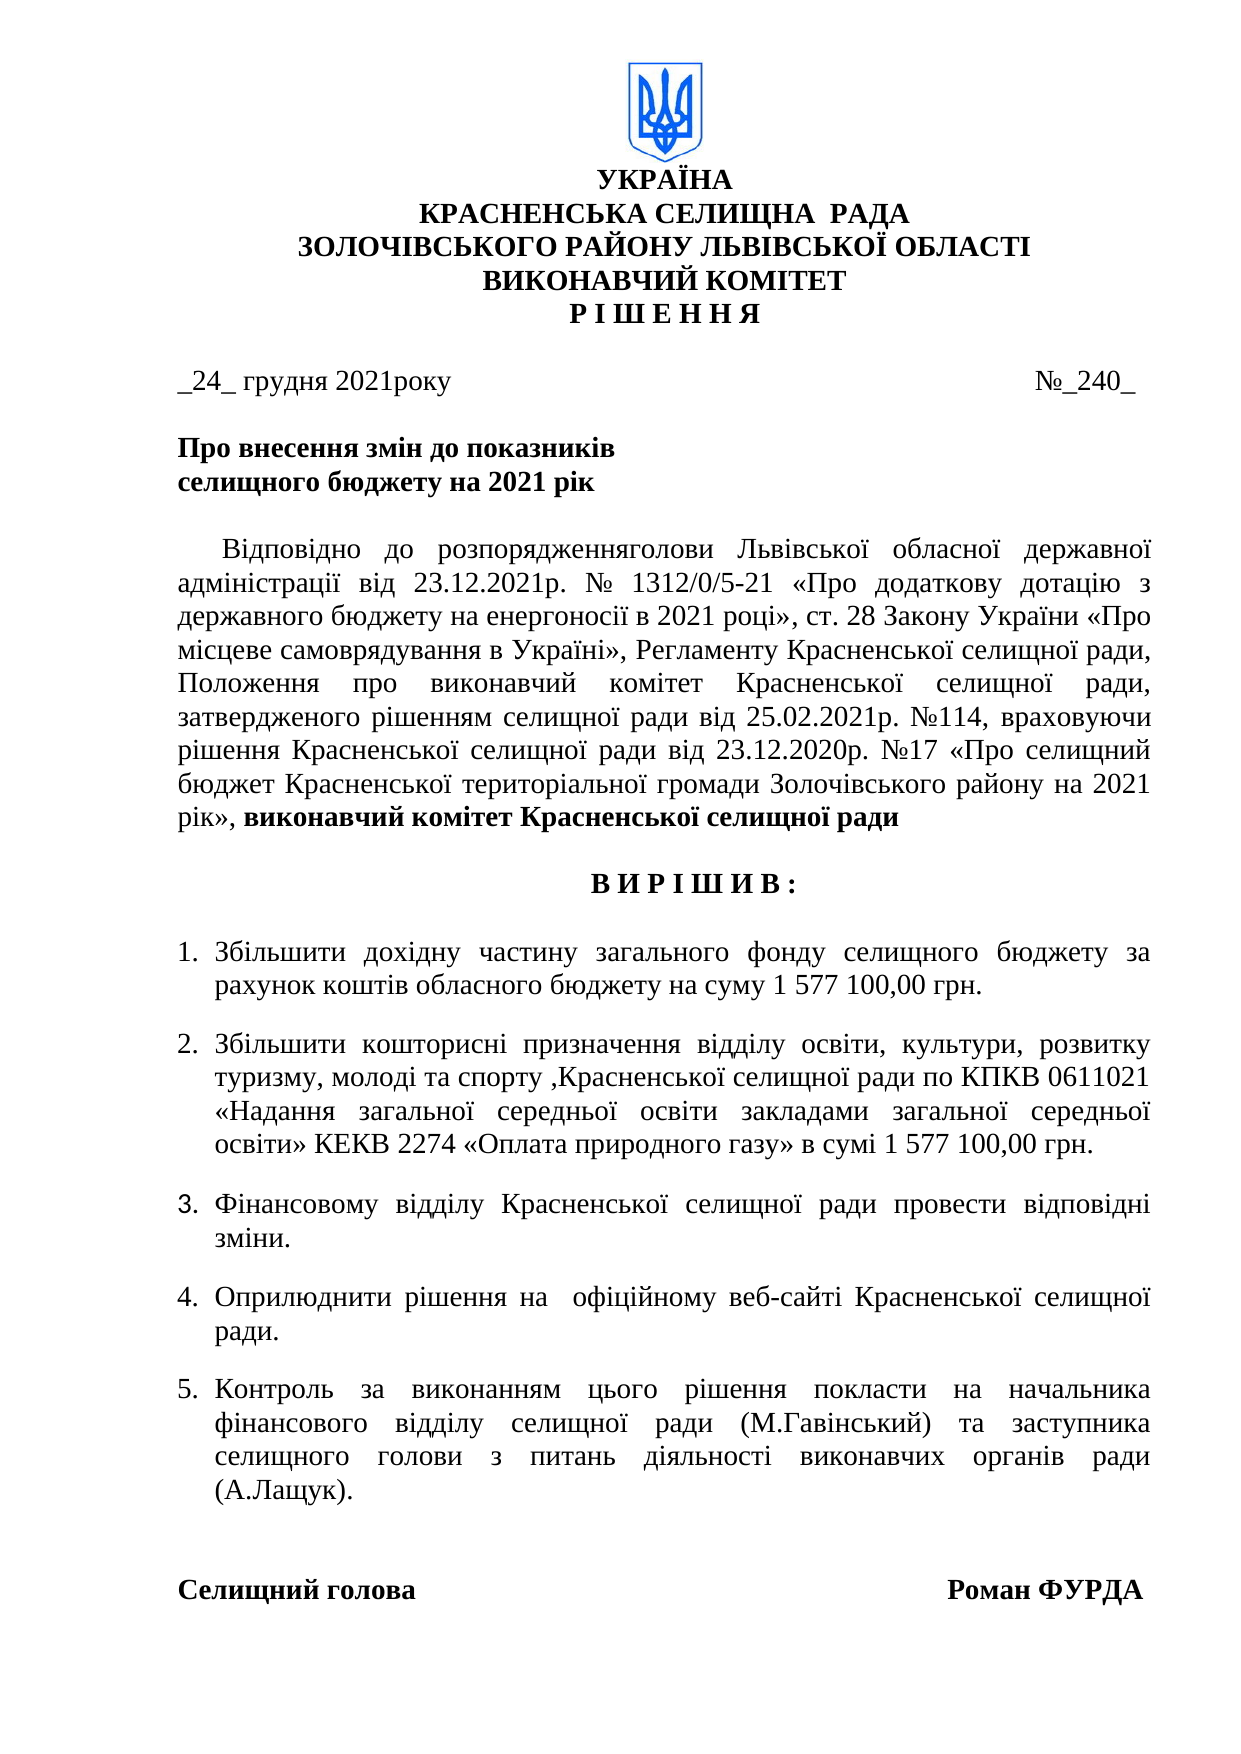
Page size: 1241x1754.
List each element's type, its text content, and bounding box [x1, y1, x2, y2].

text _24_ грудня 2021року №_240_ [177, 363, 1152, 397]
text ЗОЛОЧІВСЬКОГО району Львівської області [177, 229, 1152, 263]
list В И Р І Ш И В : [561, 867, 1152, 900]
list Контроль за виконанням цього рішення покласти на начальника фінансового відділу селищної ради (М.Гавінський) та заступника селищного голови з питань діяльності виконавчих органів ради (А.Лащук). [177, 1371, 1152, 1505]
list Збільшити дохідну частину загального фонду селищного бюджету за рахунок коштів обласного бюджету на суму 1 577 100,00 грн. [177, 934, 1152, 1001]
picture [625, 59, 704, 163]
text Селищний голова Роман ФУРДА [177, 1572, 1152, 1606]
text ВИКОНАВЧИЙ КОМІТЕТ [177, 263, 1152, 296]
text Про внесення змін до показників [177, 431, 1152, 464]
text Відповідно до розпорядженняголови Львівської обласної державної адміністрації від 23.12.2021р. № 1312/0/5-21 «Про додаткову дотацію з державного бюджету на енергоносії в 2021 році», ст. 28 Закону України «Про місцеве самоврядування в Україні», Регламенту Красненської селищної ради, Положення про виконавчий комітет Красненської селищної ради, затвердженого рішенням селищної ради від 25.02.2021р. №114, враховуючи рішення Красненської селищної ради від 23.12.2020р. №17 «Про селищний бюджет Красненської територіальної громади Золочівського району на 2021 рік», виконавчий комітет Красненської селищної ради [177, 531, 1152, 833]
list Фінансовому відділу Красненської селищної ради провести відповідні зміни. [177, 1185, 1152, 1254]
text Р І Ш Е Н Н Я [177, 296, 1152, 330]
list Збільшити кошторисні призначення відділу освіти, культури, розвитку туризму, молоді та спорту ,Красненської селищної ради по КПКВ 0611021 «Надання загальної середньої освіти закладами загальної середньої освіти» КЕКВ 2274 «Оплата природного газу» в сумі 1 577 100,00 грн. [177, 1026, 1152, 1160]
text КРАСНЕНСЬКА СЕЛИЩНА РАДА [177, 196, 1152, 229]
list Оприлюднити рішення на офіційному веб-сайті Красненської селищної ради. [177, 1279, 1152, 1346]
text УКРАЇНА [177, 162, 1152, 196]
text селищного бюджету на 2021 рік [177, 464, 620, 498]
